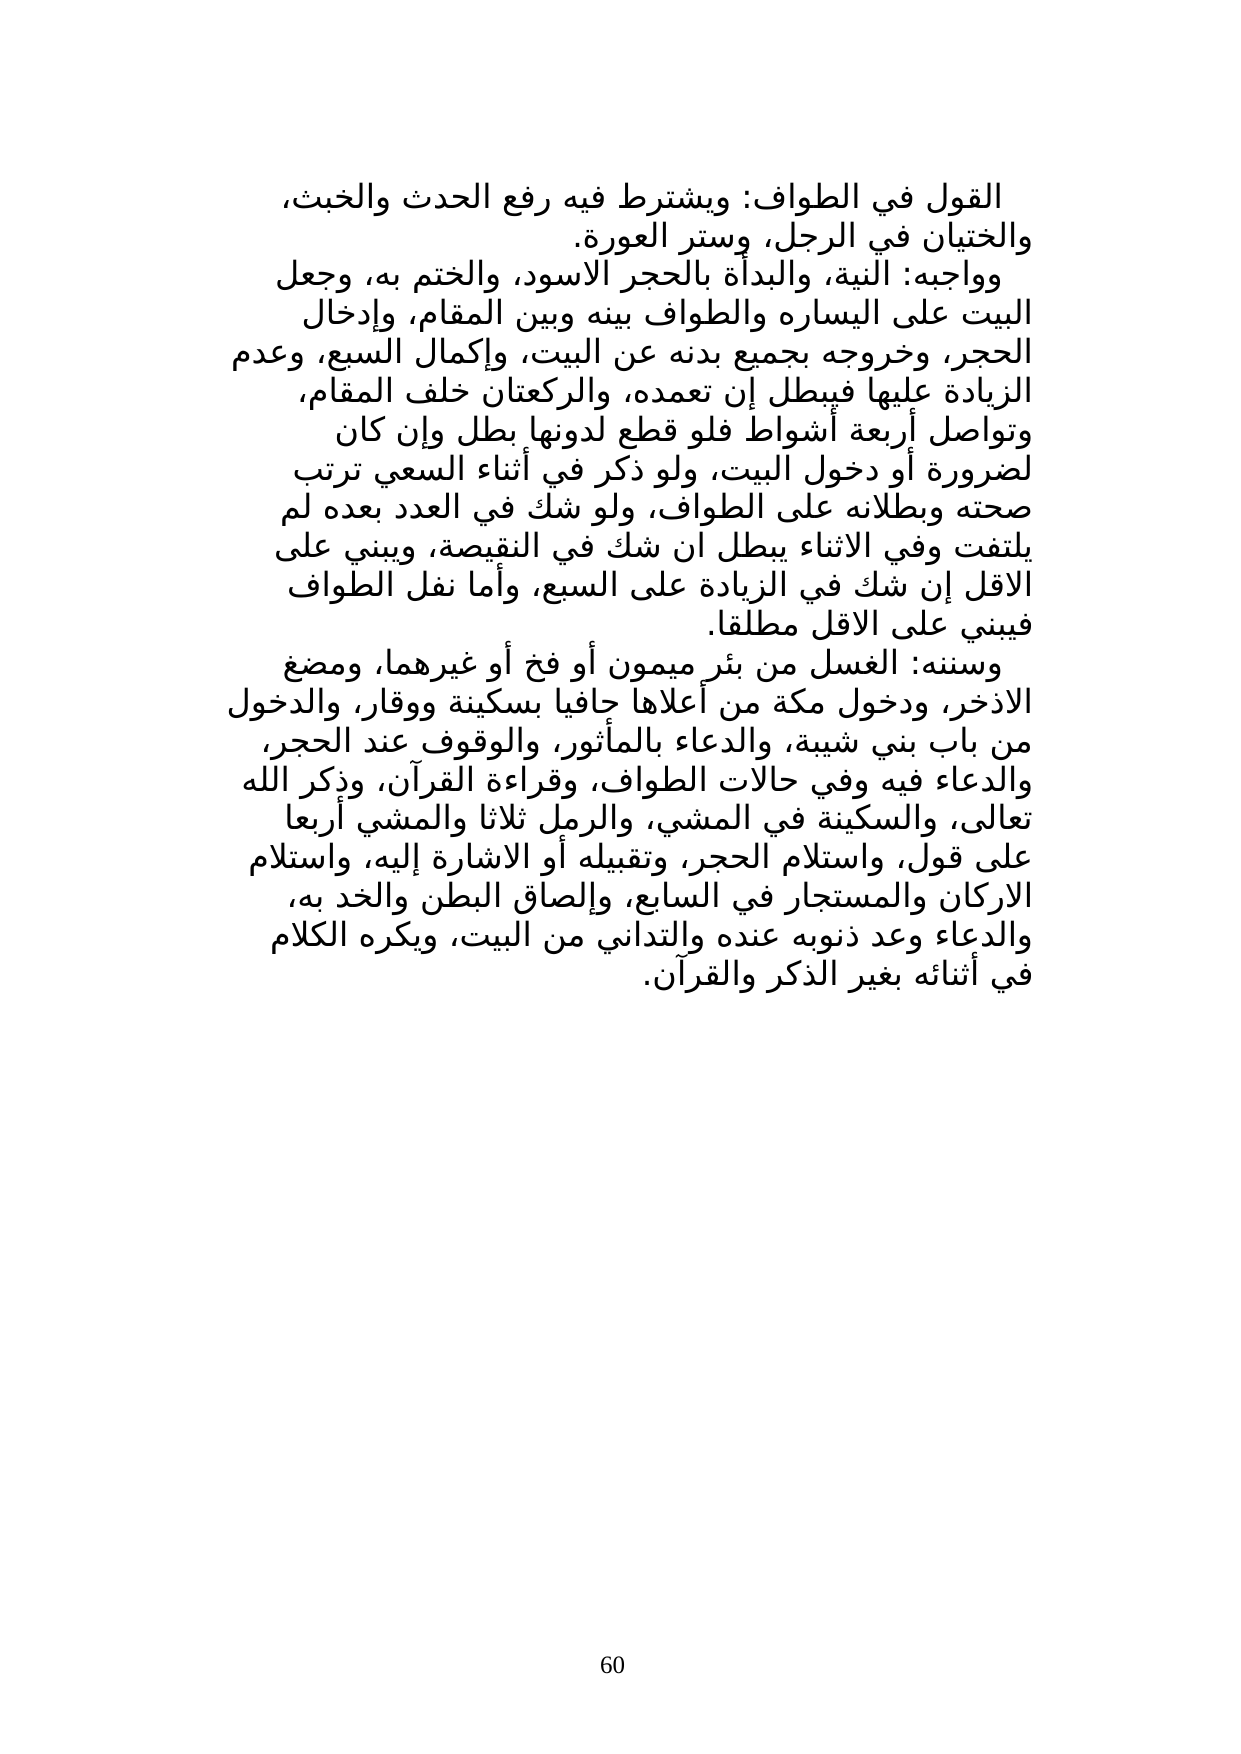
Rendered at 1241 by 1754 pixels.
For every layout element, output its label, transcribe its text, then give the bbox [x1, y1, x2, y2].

text القول في الطواف: ويشترط فيه رفع الحدث والخبث، والختيان في الرجل، وستر العورة. [222, 177, 1033, 255]
text وسننه: الغسل من بئر ميمون أو فخ أو غيرهما، ومضغ الاذخر، ودخول مكة من أعلاها حافيا بسكينة ووقار، والدخول من باب بني شيبة، والدعاء بالمأثور، والوقوف عند الحجر، والدعاء فيه وفي حالات الطواف، وقراء‌ة القرآن، وذكر الله تعالى، والسكينة في المشي، والرمل ثلاثا والمشي أربعا على قول، واستلام الحجر، وتقبيله أو الاشارة إليه، واستلام الاركان والمستجار في السابع، وإلصاق البطن والخد به، والدعاء وعد ذنوبه عنده والتداني من البيت، ويكره الكلام في أثنائه بغير الذكر والقرآن. [222, 643, 1033, 993]
text وواجبه: النية، والبدأة بالحجر الاسود، والختم به، وجعل البيت على اليساره والطواف بينه وبين المقام، وإدخال الحجر، وخروجه بجميع بدنه عن البيت، وإكمال السبع، وعدم الزيادة عليها فيبطل إن تعمده، والركعتان خلف المقام، وتواصل أربعة أشواط فلو قطع لدونها بطل وإن كان لضرورة أو دخول البيت، ولو ذكر في أثناء السعي ترتب صحته وبطلانه على الطواف، ولو شك في العدد بعده لم يلتفت وفي الاثناء يبطل ان شك في النقيصة، ويبني على الاقل إن شك في الزيادة على السبع، وأما نفل الطواف فيبني على الاقل مطلقا. [222, 255, 1033, 643]
